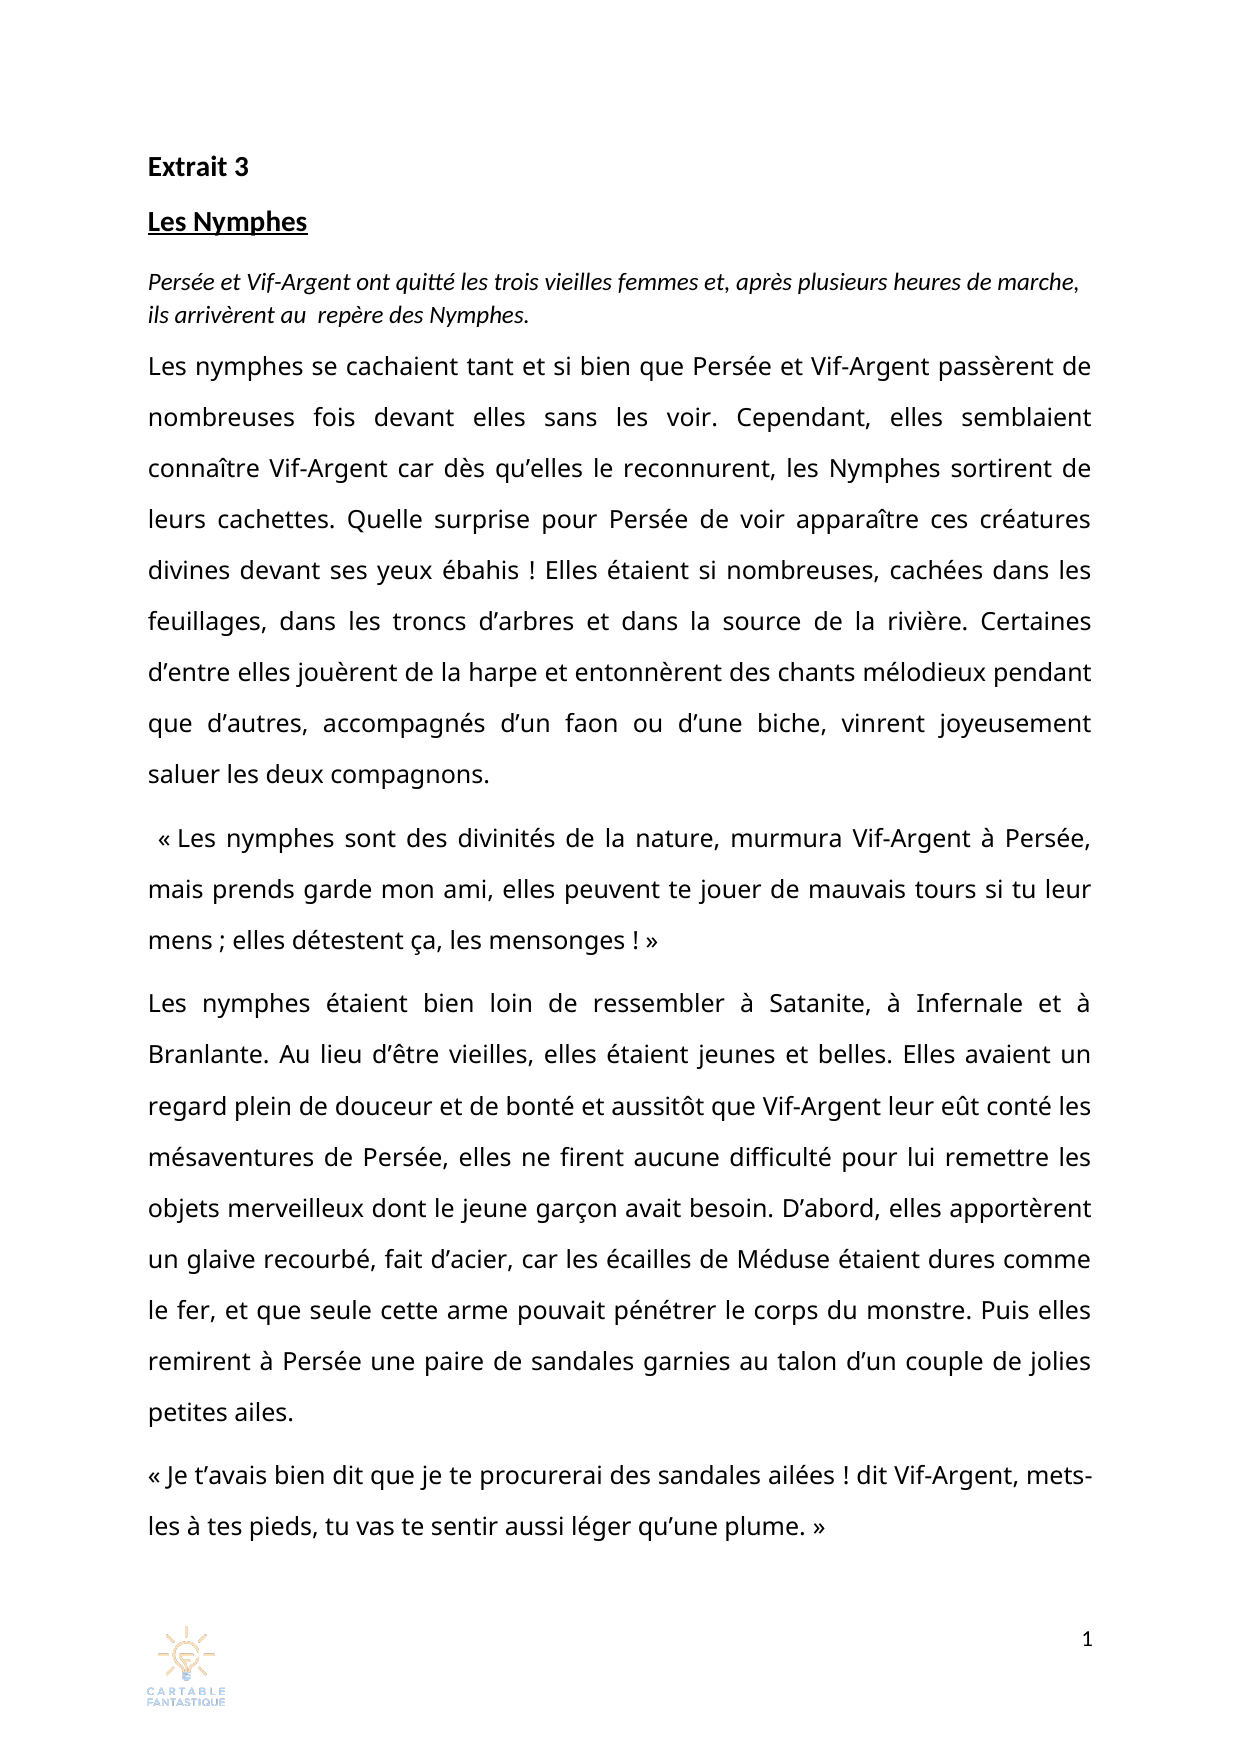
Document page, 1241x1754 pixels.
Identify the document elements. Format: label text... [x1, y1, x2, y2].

text Extrait 3 [148, 148, 1093, 183]
text « Je t’avais bien dit que je te procurerai des sandales ailées ! dit Vif-Argent, mets-les à tes pieds, tu vas te sentir aussi léger qu’une plume. » [148, 1458, 1093, 1543]
text Les nymphes étaient bien loin de ressembler à Satanite, à Infernale et à Branlante. Au lieu d’être vieilles, elles étaient jeunes et belles. Elles avaient un regard plein de douceur et de bonté et aussitôt que Vif-Argent leur eût conté les mésaventures de Persée, elles ne firent aucune difficulté pour lui remettre les objets merveilleux dont le jeune garçon avait besoin. D’abord, elles apportèrent un glaive recourbé, fait d’acier, car les écailles de Méduse étaient dures comme le fer, et que seule cette arme pouvait pénétrer le corps du monstre. Puis elles remirent à Persée une paire de sandales garnies au talon d’un couple de jolies petites ailes. [148, 986, 1093, 1428]
text « Les nymphes sont des divinités de la nature, murmura Vif-Argent à Persée, mais prends garde mon ami, elles peuvent te jouer de mauvais tours si tu leur mens ; elles détestent ça, les mensonges ! » [148, 821, 1093, 957]
text Les Nymphes [148, 203, 1093, 238]
picture [147, 1626, 225, 1706]
text Les nymphes se cachaient tant et si bien que Persée et Vif-Argent passèrent de nombreuses fois devant elles sans les voir. Cependant, elles semblaient connaître Vif-Argent car dès qu’elles le reconnurent, les Nymphes sortirent de leurs cachettes. Quelle surprise pour Persée de voir apparaître ces créatures divines devant ses yeux ébahis ! Elles étaient si nombreuses, cachées dans les feuillages, dans les troncs d’arbres et dans la source de la rivière. Certaines d’entre elles jouèrent de la harpe et entonnèrent des chants mélodieux pendant que d’autres, accompagnés d’un faon ou d’une biche, vinrent joyeusement saluer les deux compagnons. [148, 349, 1093, 791]
text Persée et Vif-Argent ont quitté les trois vieilles femmes et, après plusieurs heures de marche, ils arrivèrent au repère des Nymphes. [148, 266, 1093, 329]
